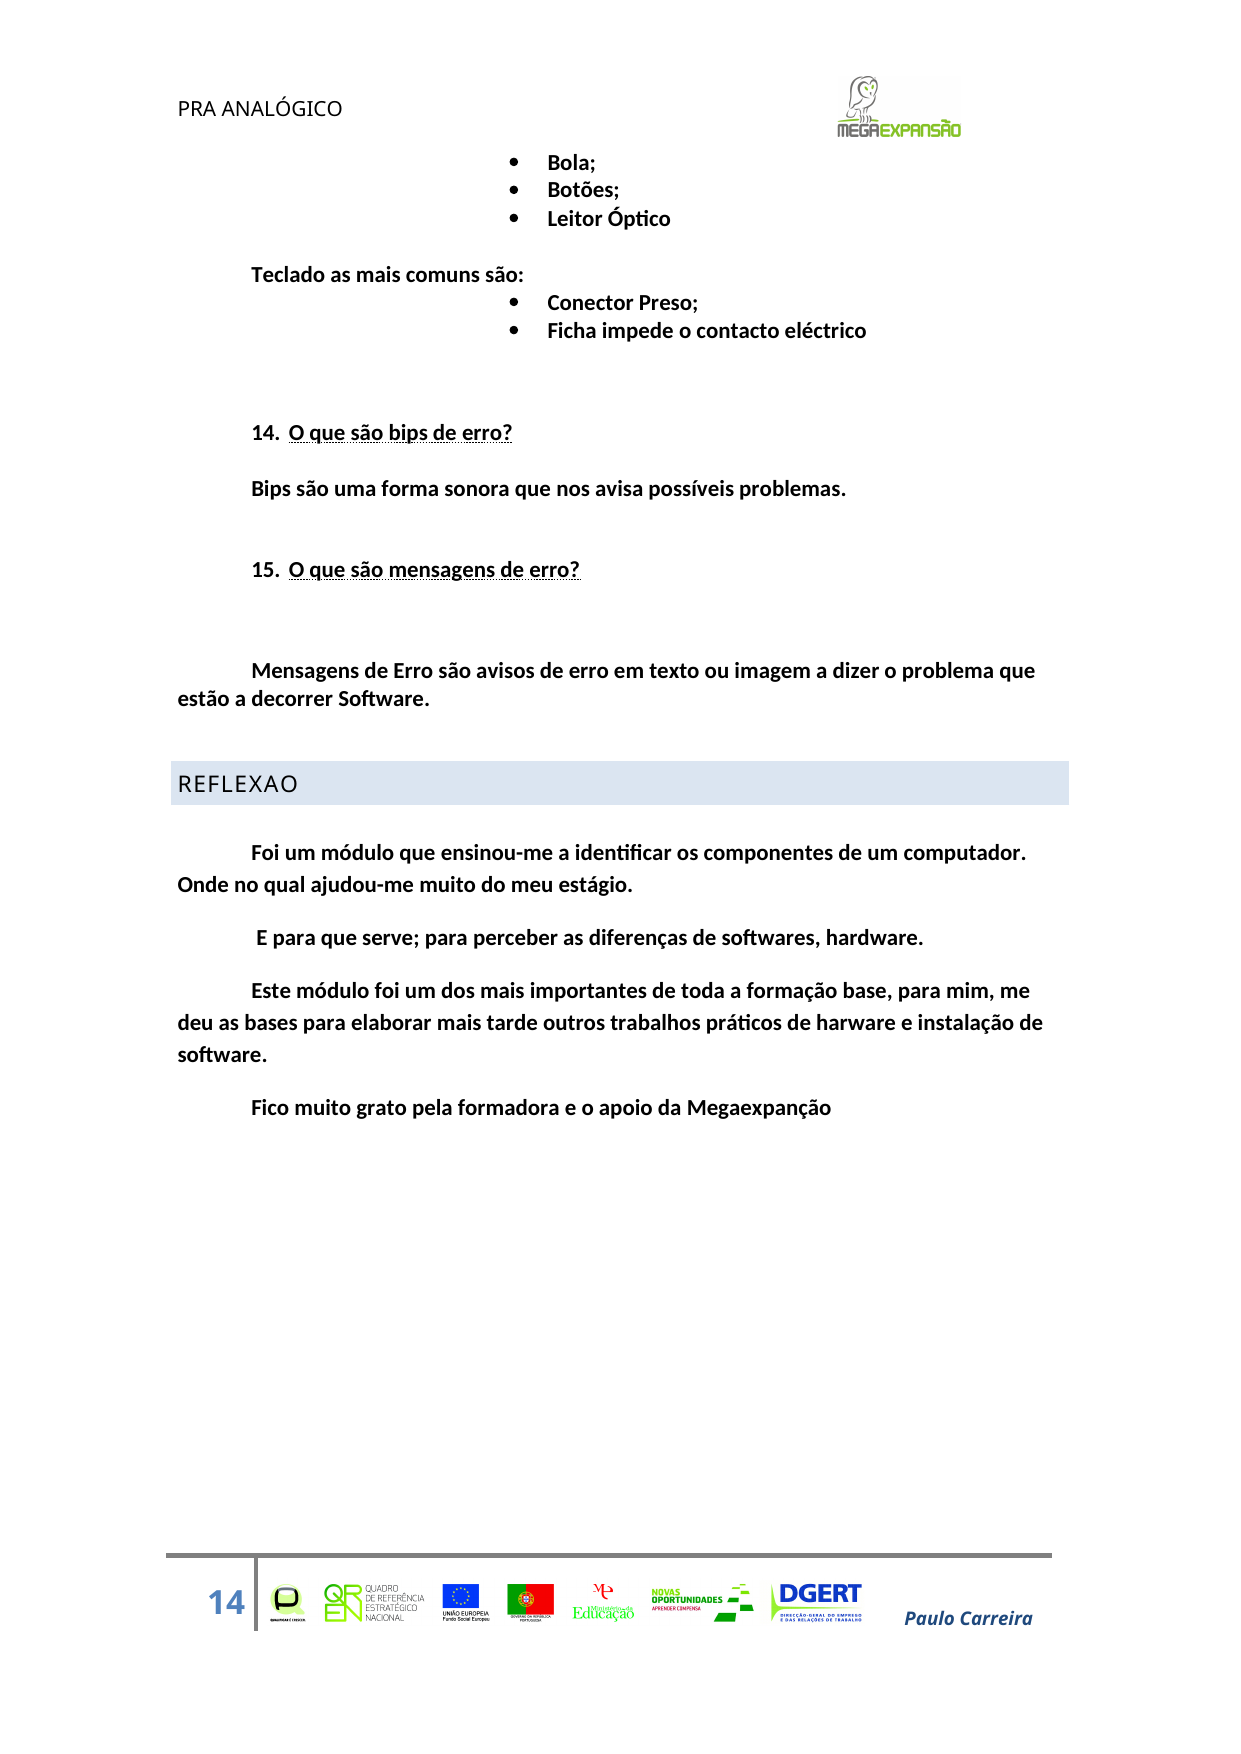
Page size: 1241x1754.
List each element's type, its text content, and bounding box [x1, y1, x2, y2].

text Teclado as mais comuns são: [177, 260, 1063, 288]
list Bola; [510, 148, 1063, 176]
text E para que serve; para perceber as diferenças de softwares, hardware. [177, 923, 1063, 951]
list Conector Preso; [510, 288, 1063, 316]
picture [837, 76, 962, 137]
text Fico muito grato pela formadora e o apoio da Megaexpanção [177, 1093, 1063, 1122]
text Este módulo foi um dos mais importantes de toda a formação base, para mim, me deu as bases para elaborar mais tarde outros trabalhos práticos de harware e instalação de software. [177, 976, 1063, 1068]
list O que são mensagens de erro? [251, 555, 1063, 583]
list O que são bips de erro? [251, 418, 1063, 446]
list Botões; [510, 176, 1063, 204]
list Ficha impede o contacto eléctrico [510, 316, 1063, 344]
picture [267, 1578, 865, 1626]
text Mensagens de Erro são avisos de erro em texto ou imagem a dizer o problema que estão a decorrer Software. [177, 657, 1063, 713]
text Bips são uma forma sonora que nos avisa possíveis problemas. [177, 474, 1063, 502]
text Foi um módulo que ensinou-me a identificar os componentes de um computador. Onde no qual ajudou-me muito do meu estágio. [177, 838, 1063, 898]
subtitle REFLEXAO [177, 768, 1063, 799]
list Leitor Óptico [510, 204, 1063, 232]
